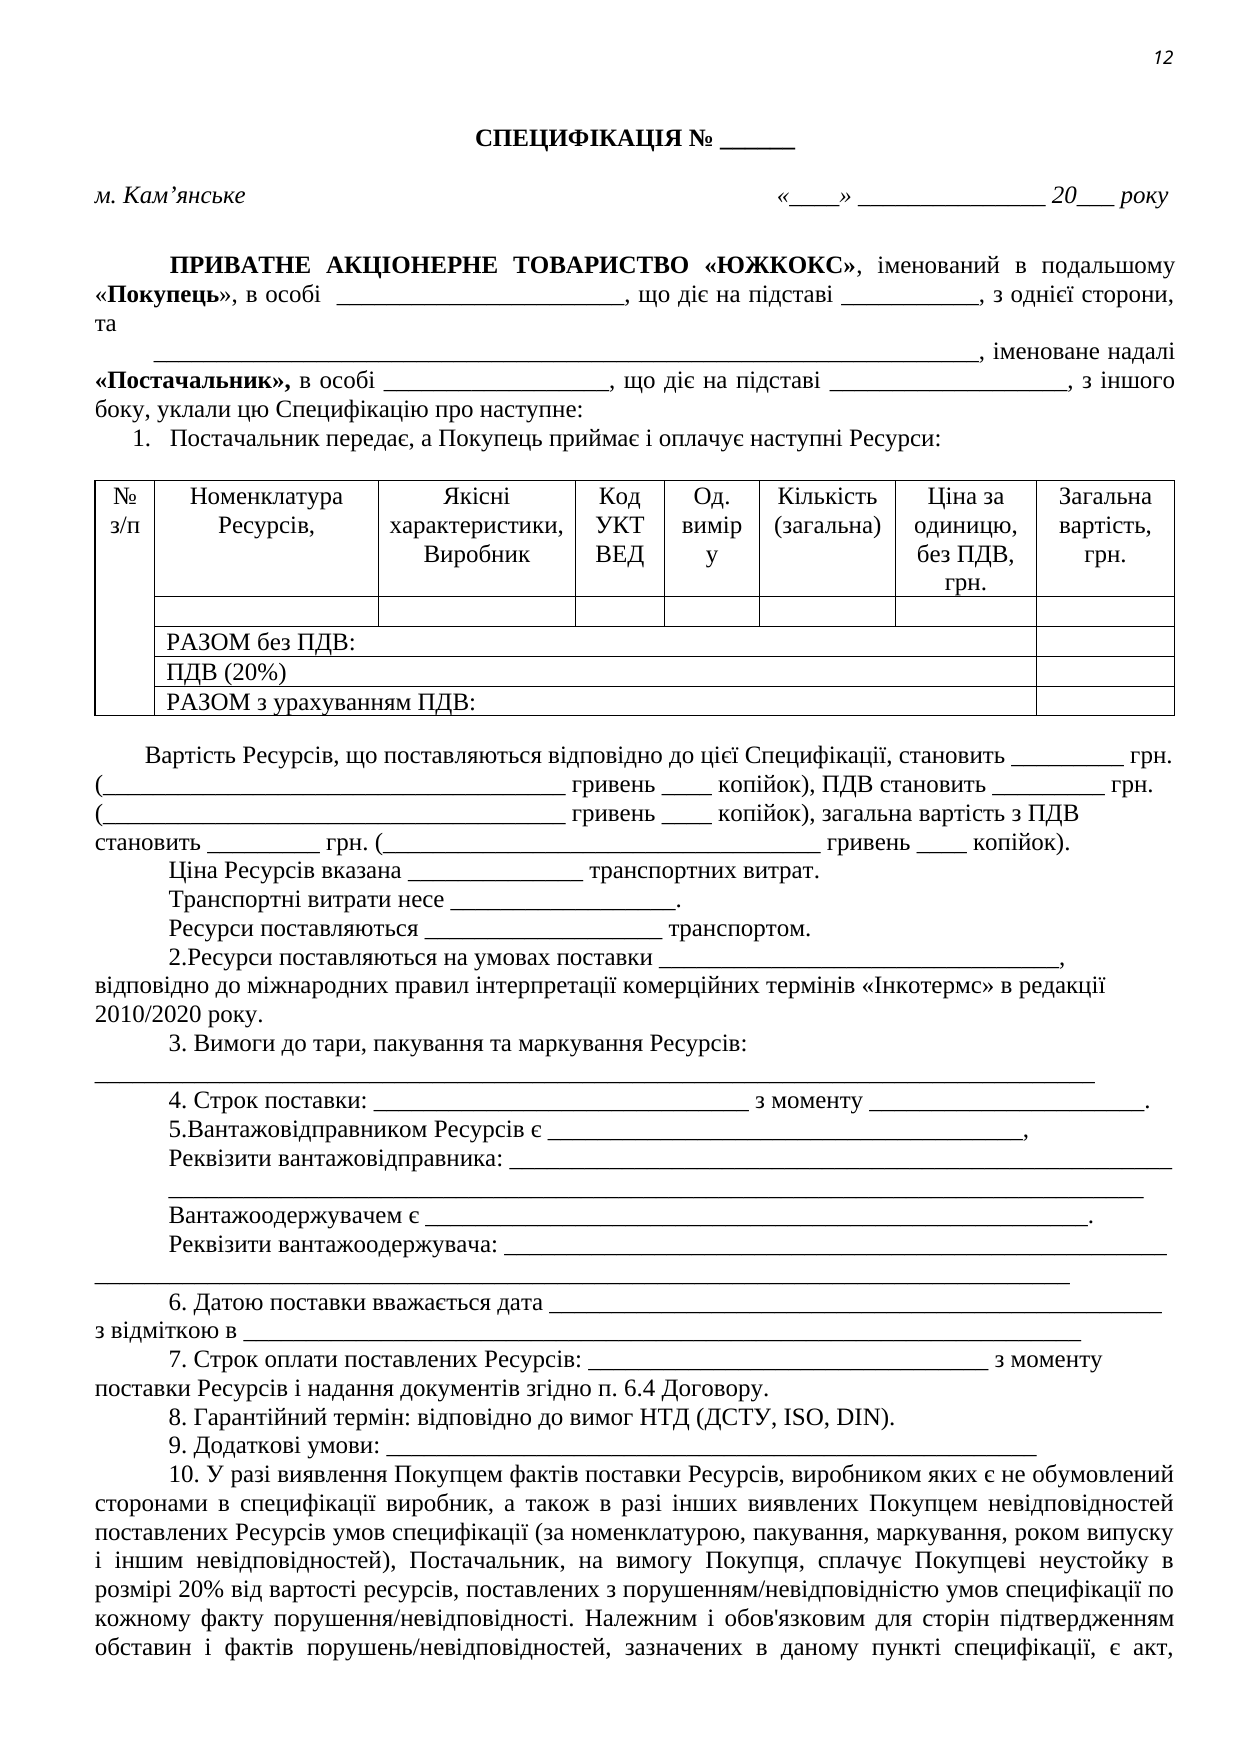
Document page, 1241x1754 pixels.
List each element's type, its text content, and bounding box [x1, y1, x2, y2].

text 9. Додаткові умови: ____________________________________________________ [94, 1430, 1175, 1459]
table_header Номенклатура Ресурсів, [155, 481, 378, 596]
text 2.Ресурси поставляються на умовах поставки ________________________________, відповідно до міжнародних правил інтерпретації комерційних термінів «Інкотермс» в редакції 2010/2020 року. [94, 942, 1175, 1028]
table_header Од. виміру [665, 481, 759, 596]
table_cell [1037, 657, 1174, 686]
table_cell [665, 597, 759, 626]
text 3. Вимоги до тари, пакування та маркування Ресурсів: ________________________________________________________________________________ [94, 1028, 1175, 1085]
text ПРИВАТНЕ АКЦІОНЕРНЕ ТОВАРИСТВО «ЮЖКОКС», іменований в подальшому «Покупець», в особі _______________________, що діє на підставі ___________, з однієї сторони, та [94, 250, 1175, 336]
text Ресурси поставляються ___________________ транспортом. [94, 913, 1175, 942]
text 8. Гарантійний термін: відповідно до вимог НТД (ДСТУ, ISO, DIN). [94, 1402, 1175, 1430]
table_cell [760, 597, 895, 626]
text Вартість Ресурсів, що поставляються відповідно до цієї Специфікації, становить _________ грн. (_____________________________________ гривень ____ копійок), ПДВ становить _________ грн. (_____________________________________ гривень ____ копійок), загальна вартість з ПДВ становить _________ грн. (___________________________________ гривень ____ копійок). [94, 740, 1175, 855]
text Ціна Ресурсів вказана ______________ транспортних витрат. [94, 855, 1175, 884]
table_cell ПДВ (20%) [155, 657, 1036, 686]
text 4. Строк поставки: ______________________________ з моменту ______________________. [94, 1085, 1175, 1114]
text СПЕЦИФІКАЦІЯ № ______ [94, 123, 1175, 151]
table_cell [576, 597, 664, 626]
text 6. Датою поставки вважається дата _________________________________________________ з відміткою в ___________________________________________________________________ [94, 1287, 1175, 1344]
table_header № з/п [96, 481, 154, 715]
text 7. Строк оплати поставлених Ресурсів: ________________________________ з моменту поставки Ресурсів і надання документів згідно п. 6.4 Договору. [94, 1344, 1175, 1402]
table_header Якісні характеристики, Виробник [379, 481, 575, 596]
text Реквізити вантажоодержувача: _____________________________________________________ ______________________________________________________________________________ [94, 1229, 1175, 1287]
text Вантажоодержувачем є _____________________________________________________. [168, 1200, 1175, 1229]
text м. Кам’янське «____» _______________ 20___ року [94, 180, 1175, 209]
table_header Код УКТ ВЕД [576, 481, 664, 596]
table_cell [1037, 627, 1174, 656]
text Реквізити вантажовідправника: _____________________________________________________ ______________________________________________________________________________ [168, 1143, 1175, 1200]
table_cell [896, 597, 1036, 626]
table_cell [1037, 597, 1174, 626]
text __________________________________________________________________, іменоване надалі «Постачальник», в особі __________________, що діє на підставі ___________________, з іншого боку, уклали цю Специфікацію про наступне: [94, 336, 1175, 423]
table_cell [379, 597, 575, 626]
table_header Ціна за одиницю, без ПДВ, грн. [896, 481, 1036, 596]
table_cell РАЗОМ з урахуванням ПДВ: [155, 687, 1036, 715]
table_header Загальна вартість, грн. [1037, 481, 1174, 596]
table_header Кількість (загальна) [760, 481, 895, 596]
table_cell [155, 597, 378, 626]
text 5.Вантажовідправником Ресурсів є ______________________________________, [168, 1114, 1175, 1143]
table_cell РАЗОМ без ПДВ: [155, 627, 1036, 656]
text Транспортні витрати несе __________________. [94, 884, 1175, 913]
table_cell [1037, 687, 1174, 715]
list Постачальник передає, а Покупець приймає і оплачує наступні Ресурси: [132, 423, 1175, 451]
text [94, 1459, 1175, 1660]
